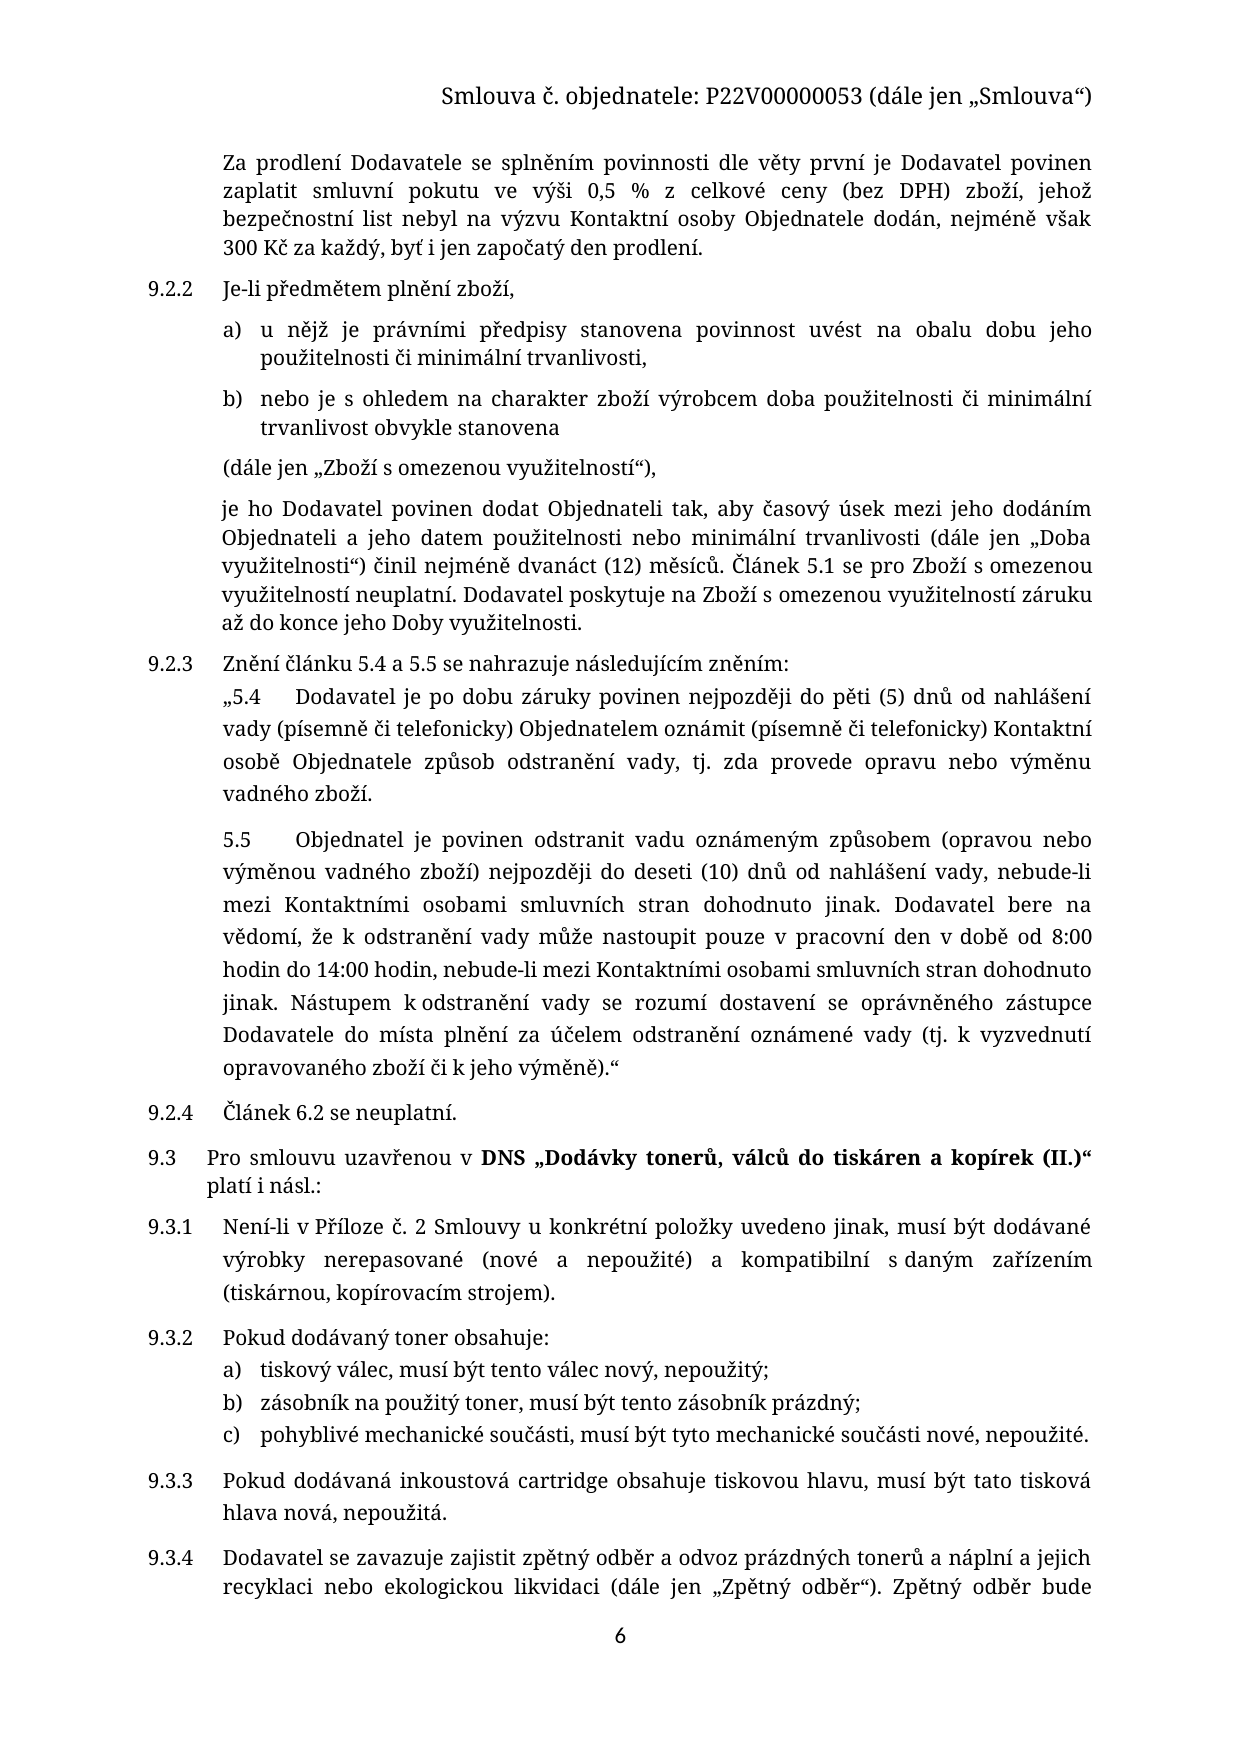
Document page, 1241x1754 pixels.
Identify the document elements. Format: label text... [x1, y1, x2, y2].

text je ho Dodavatel povinen dodat Objednateli tak, aby časový úsek mezi jeho dodáním Objednateli a jeho datem použitelnosti nebo minimální trvanlivosti (dále jen „Doba využitelnosti“) činil nejméně dvanáct (12) měsíců. Článek 5.1 se pro Zboží s omezenou využitelností neuplatní. Dodavatel poskytuje na Zboží s omezenou využitelností záruku až do konce jeho Doby využitelnosti. [221, 494, 1093, 637]
list pohyblivé mechanické součásti, musí být tyto mechanické součásti nové, nepoužité. [223, 1421, 1093, 1449]
list u nějž je právními předpisy stanovena povinnost uvést na obalu dobu jeho použitelnosti či minimální trvanlivosti, [223, 315, 1093, 372]
list Není-li v Příloze č. 2 Smlouvy u konkrétní položky uvedeno jinak, musí být dodávané výrobky nerepasované (nové a nepoužité) a kompatibilní s daným zařízením (tiskárnou, kopírovacím strojem). [148, 1212, 1093, 1306]
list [148, 148, 1093, 261]
list Článek 6.2 se neuplatní. [148, 1098, 1093, 1126]
list Pokud dodávaná inkoustová cartridge obsahuje tiskovou hlavu, musí být tato tisková hlava nová, nepoužitá. [148, 1466, 1093, 1527]
list 5.5 Objednatel je povinen odstranit vadu oznámeným způsobem (opravou nebo výměnou vadného zboží) nejpozději do deseti (10) dnů od nahlášení vady, nebude-li mezi Kontaktními osobami smluvních stran dohodnuto jinak. Dodavatel bere na vědomí, že k odstranění vady může nastoupit pouze v pracovní den v době od 8:00 hodin do 14:00 hodin, nebude-li mezi Kontaktními osobami smluvních stran dohodnuto jinak. Nástupem k odstranění vady se rozumí dostavení se oprávněného zástupce Dodavatele do místa plnění za účelem odstranění oznámené vady (tj. k vyzvednutí opravovaného zboží či k jeho výměně).“ [223, 825, 1093, 1081]
list Pokud dodávaný toner obsahuje: [148, 1323, 1093, 1351]
list Pro smlouvu uzavřenou v DNS „Dodávky tonerů, válců do tiskáren a kopírek (II.)“ platí i násl.: [148, 1143, 1093, 1200]
list Je-li předmětem plnění zboží, [148, 274, 1093, 302]
list nebo je s ohledem na charakter zboží výrobcem doba použitelnosti či minimální trvanlivost obvykle stanovena [223, 384, 1093, 441]
list Znění článku 5.4 a 5.5 se nahrazuje následujícím zněním: [148, 649, 1093, 678]
list tiskový válec, musí být tento válec nový, nepoužitý; [223, 1355, 1093, 1384]
text (dále jen „Zboží s omezenou využitelností“), [223, 453, 1093, 482]
list zásobník na použitý toner, musí být tento zásobník prázdný; [223, 1388, 1093, 1416]
list „5.4 Dodavatel je po dobu záruky povinen nejpozději do pěti (5) dnů od nahlášení vady (písemně či telefonicky) Objednatelem oznámit (písemně či telefonicky) Kontaktní osobě Objednatele způsob odstranění vady, tj. zda provede opravu nebo výměnu vadného zboží. [223, 682, 1093, 808]
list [148, 1543, 1093, 1600]
